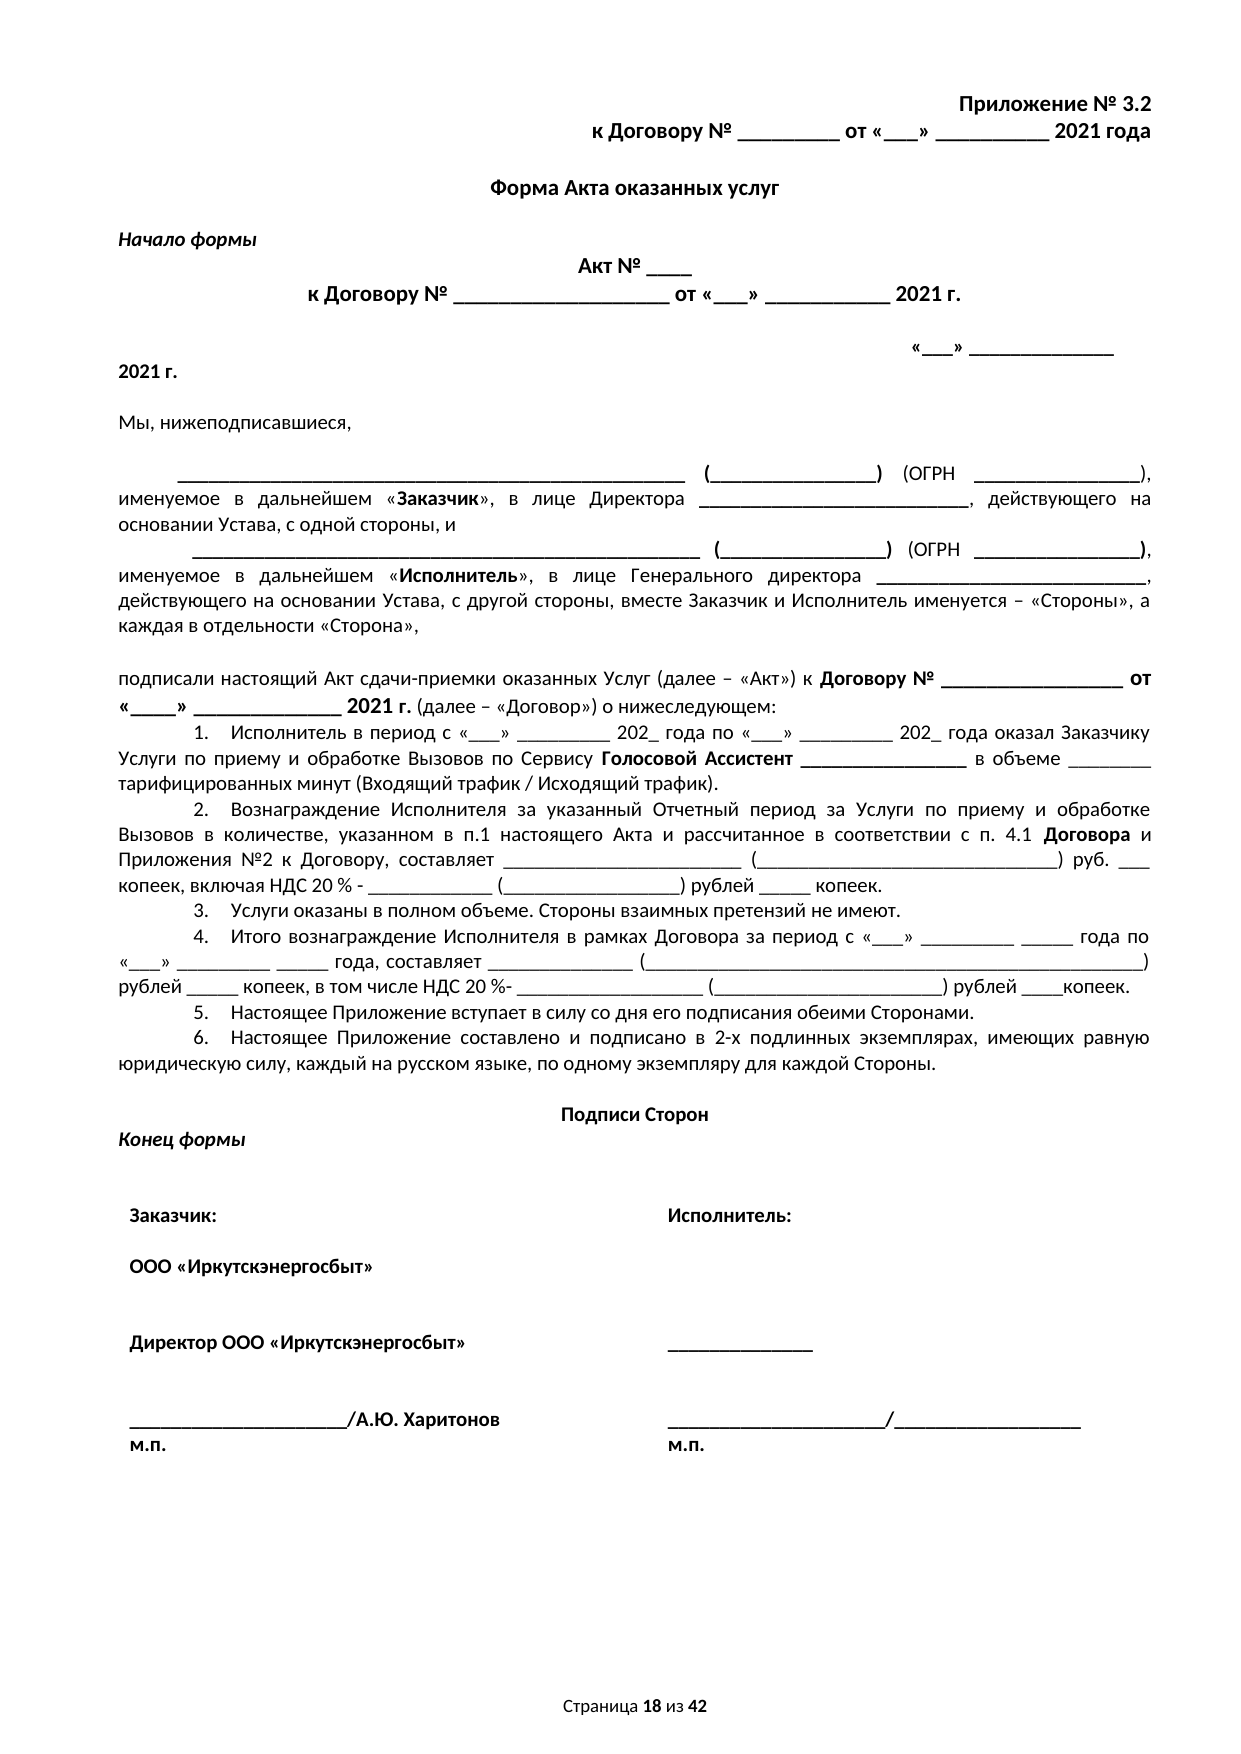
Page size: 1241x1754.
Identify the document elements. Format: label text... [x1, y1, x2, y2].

list Итого вознаграждение Исполнителя в рамках Договора за период с «___» _________ _____ года по «___» _________ _____ года, составляет ______________ (________________________________________________) рублей _____ копеек, в том числе НДС 20 %- __________________ (______________________) рублей ____копеек. [118, 923, 1152, 999]
text подписали настоящий Акт сдачи-приемки оказанных Услуг (далее – «Акт») к Договору № ________________ от «____» _____________ 2021 г. (далее – «Договор») о нижеследующем: [118, 663, 1152, 719]
text Конец формы [118, 1126, 1152, 1152]
text _________________________________________________ (________________) (ОГРН ________________), именуемое в дальнейшем «Заказчик», в лице Директора __________________________, действующего на основании Устава, с одной стороны, и [118, 460, 1152, 536]
text _________________________________________________ (________________) (ОГРН ________________), именуемое в дальнейшем «Исполнитель», в лице Генерального директора __________________________, действующего на основании Устава, с другой стороны, вместе Заказчик и Исполнитель именуется – «Стороны», а каждая в отдельности «Сторона», [118, 536, 1152, 638]
text Приложение № 3.2 [118, 89, 1152, 117]
text Акт № ____ [118, 252, 1152, 279]
text Мы, нижеподписавшиеся, [118, 409, 1152, 435]
list Услуги оказаны в полном объеме. Стороны взаимных претензий не имеют. [118, 897, 1152, 923]
list Вознаграждение Исполнителя за указанный Отчетный период за Услуги по приему и обработке Вызовов в количестве, указанном в п.1 настоящего Акта и рассчитанное в соответствии с п. 4.1 Договора и Приложения №2 к Договору, составляет _______________________ (_____________________________) руб. ___ копеек, включая НДС 20 % - ____________ (_________________) рублей _____ копеек. [118, 796, 1152, 897]
text «___» ______________ 2021 г. [118, 333, 1152, 384]
text к Договору № _________ от «___» __________ 2021 года [118, 117, 1152, 145]
text Начало формы [118, 226, 1152, 252]
text Подписи Сторон [118, 1101, 1152, 1126]
text Форма Акта оказанных услуг [118, 173, 1152, 201]
table_header Исполнитель: ______________ _____________________/__________________ м.п. [656, 1203, 1170, 1486]
table_header Заказчик: ООО «Иркутскэнергосбыт» Директор ООО «Иркутскэнергосбыт» _____________________/А.Ю. Харитонов м.п. [118, 1203, 656, 1486]
list Исполнитель в период с «___» _________ 202_ года по «___» _________ 202_ года оказал Заказчику Услуги по приему и обработке Вызовов по Сервису Голосовой Ассистент ________________ в объеме ________ тарифицированных минут (Входящий трафик / Исходящий трафик). [118, 719, 1152, 796]
list Настоящее Приложение вступает в силу со дня его подписания обеими Сторонами. [118, 999, 1152, 1024]
text к Договору № ___________________ от «___» ___________ 2021 г. [118, 279, 1152, 308]
list Настоящее Приложение составлено и подписано в 2-х подлинных экземплярах, имеющих равную юридическую силу, каждый на русском языке, по одному экземпляру для каждой Стороны. [118, 1024, 1152, 1075]
